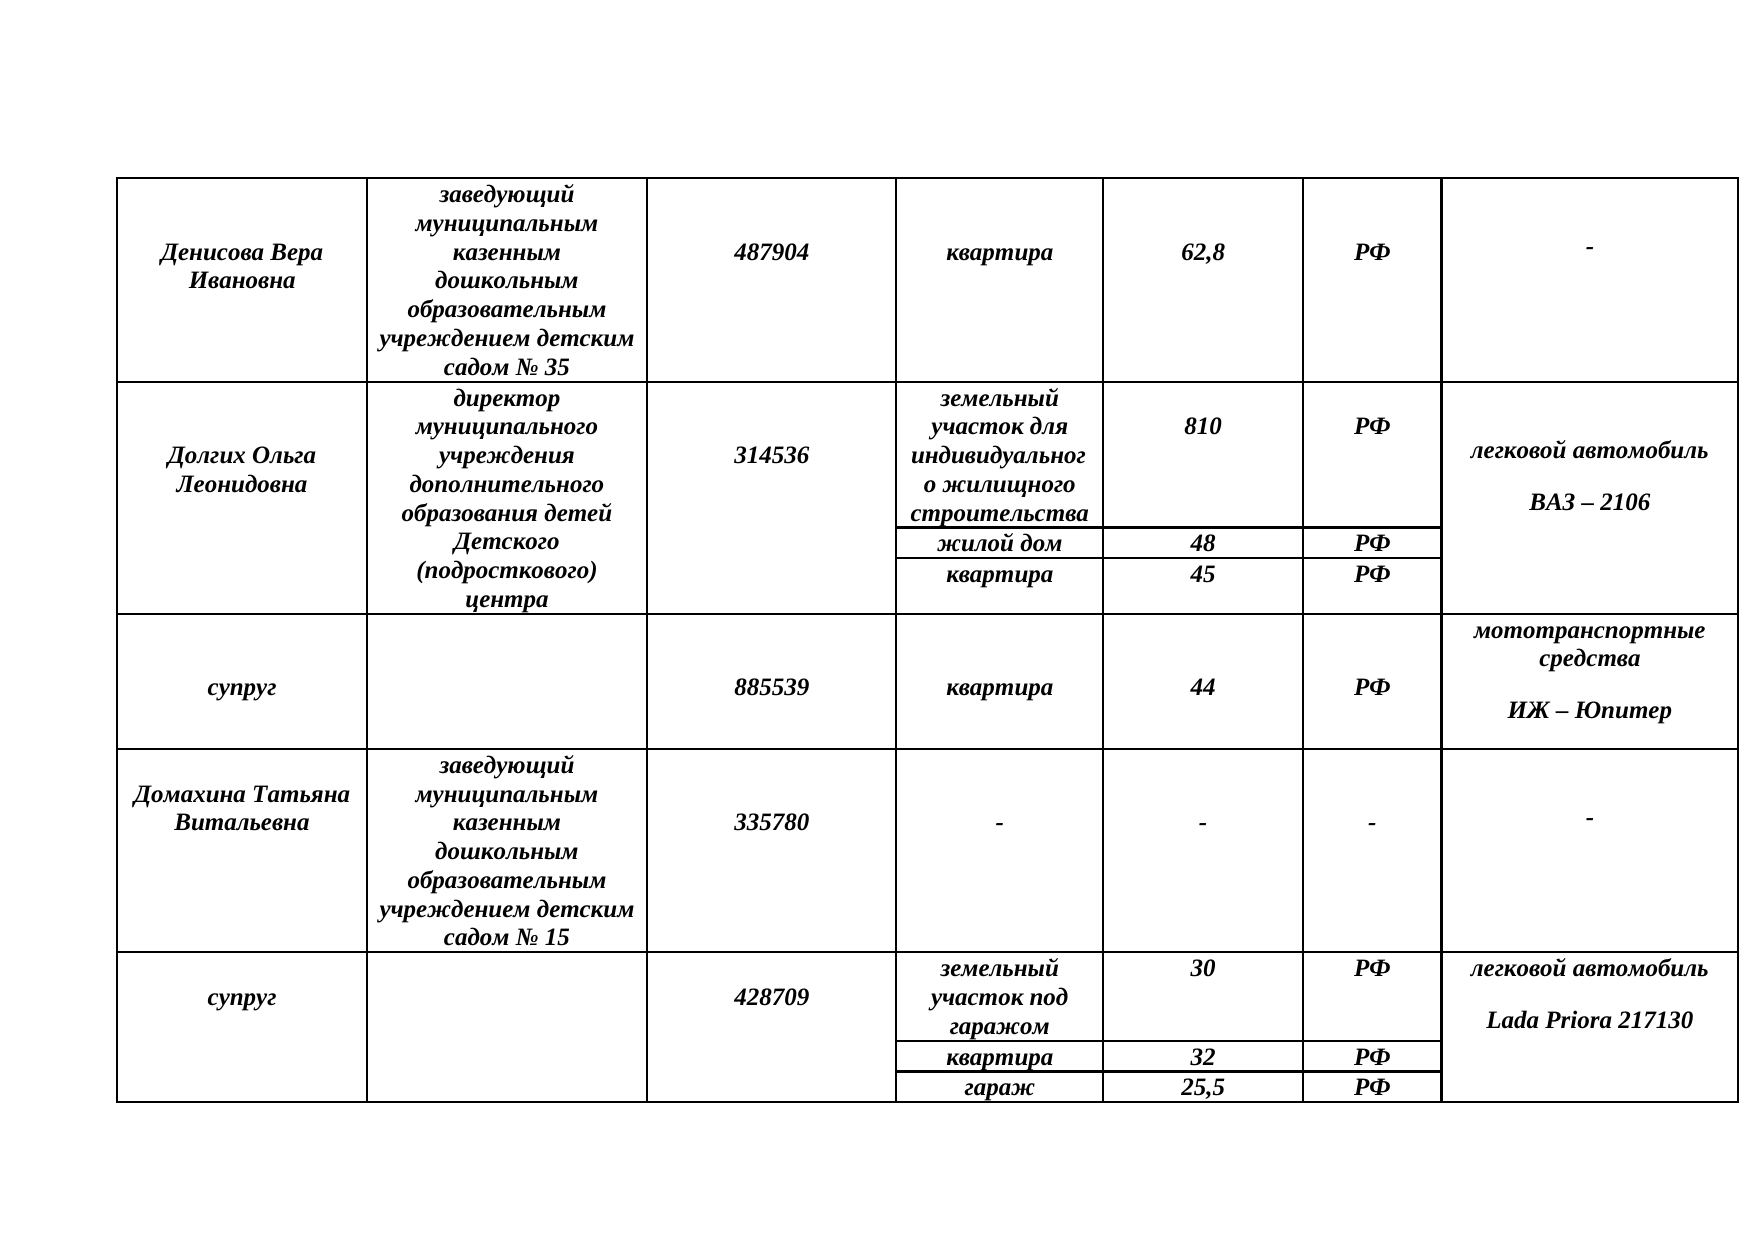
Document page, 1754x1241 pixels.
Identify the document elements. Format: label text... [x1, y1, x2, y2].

table_cell квартира [897, 615, 1102, 748]
table_cell директор муниципального учреждения дополнительного образования детей Детского (подросткового) центра [368, 383, 646, 613]
table_cell 25,5 [1104, 1073, 1302, 1101]
table_cell 335780 [648, 750, 895, 951]
table_cell - [1443, 750, 1737, 951]
table_cell квартира [897, 179, 1102, 381]
table_cell земельный участок под гаражом [897, 953, 1102, 1039]
table_cell 44 [1104, 615, 1302, 748]
table_cell супруг [118, 953, 366, 1101]
table_cell [368, 615, 646, 748]
table_cell [368, 953, 646, 1101]
table_cell квартира [897, 1042, 1102, 1070]
table_cell Денисова Вера Ивановна [118, 179, 366, 381]
table_cell 30 [1104, 953, 1302, 1039]
table_cell заведующий муниципальным казенным дошкольным образовательным учреждением детским садом № 35 [368, 179, 646, 381]
table_cell заведующий муниципальным казенным дошкольным образовательным учреждением детским садом № 15 [368, 750, 646, 951]
table_cell 314536 [648, 383, 895, 613]
table_cell мототранспортные средства ИЖ – Юпитер [1443, 615, 1737, 748]
table_cell РФ [1304, 383, 1440, 526]
table_cell РФ [1304, 615, 1440, 748]
table_cell 810 [1104, 383, 1302, 526]
table_cell жилой дом [897, 529, 1102, 557]
table_cell - [1304, 750, 1440, 951]
table_cell 885539 [648, 615, 895, 748]
table_cell РФ [1304, 559, 1440, 613]
table_cell 45 [1104, 559, 1302, 613]
table_cell - [897, 750, 1102, 951]
table_cell супруг [118, 615, 366, 748]
table_cell легковой автомобиль Lada Priora 217130 [1443, 953, 1737, 1101]
table_cell земельный участок для индивидуального жилищного строительства [897, 383, 1102, 526]
table_cell - [1104, 750, 1302, 951]
table_cell гараж [897, 1073, 1102, 1101]
table_cell 428709 [648, 953, 895, 1101]
table_cell РФ [1304, 953, 1440, 1039]
table_cell РФ [1304, 1073, 1440, 1101]
table_cell 48 [1104, 529, 1302, 557]
table_cell 32 [1104, 1042, 1302, 1070]
table_cell 62,8 [1104, 179, 1302, 381]
table_cell 487904 [648, 179, 895, 381]
table_cell легковой автомобиль ВАЗ – 2106 [1443, 383, 1737, 613]
table_cell Долгих Ольга Леонидовна [118, 383, 366, 613]
table_cell РФ [1304, 179, 1440, 381]
table_cell РФ [1304, 529, 1440, 557]
table_cell квартира [897, 559, 1102, 613]
table_cell - [1443, 179, 1737, 381]
table_cell Домахина Татьяна Витальевна [118, 750, 366, 951]
table_cell РФ [1304, 1042, 1440, 1070]
